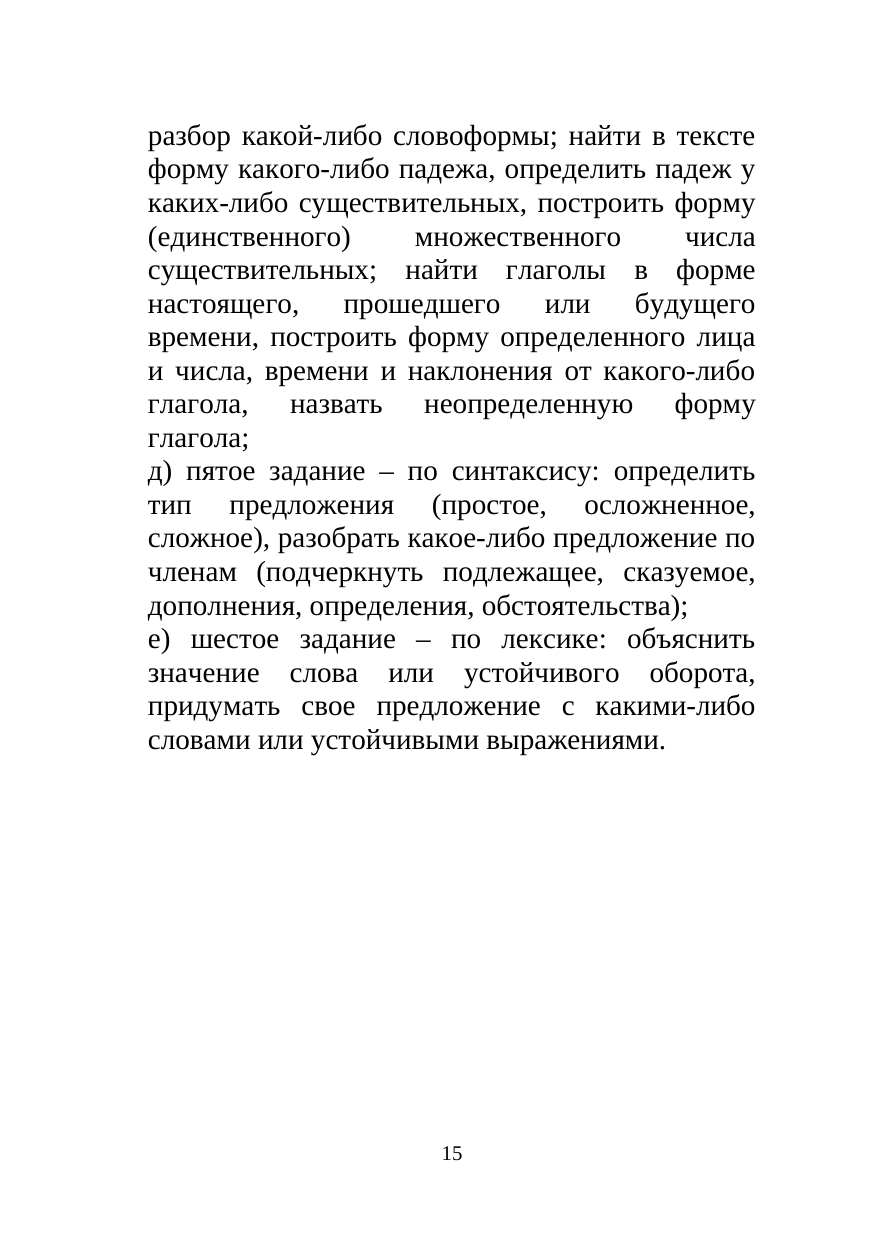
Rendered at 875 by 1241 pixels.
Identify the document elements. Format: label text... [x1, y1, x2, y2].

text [148, 118, 756, 453]
text е) шестое задание – по лексике: объяснить значение слова или устойчивого оборота, придумать свое предложение с какими-либо словами или устойчивыми выражениями. [148, 621, 756, 755]
text д) пятое задание – по синтаксису: определить тип предложения (простое, осложненное, сложное), разобрать какое-либо предложение по членам (подчеркнуть подлежащее, сказуемое, дополнения, определения, обстоятельства); [148, 453, 756, 621]
